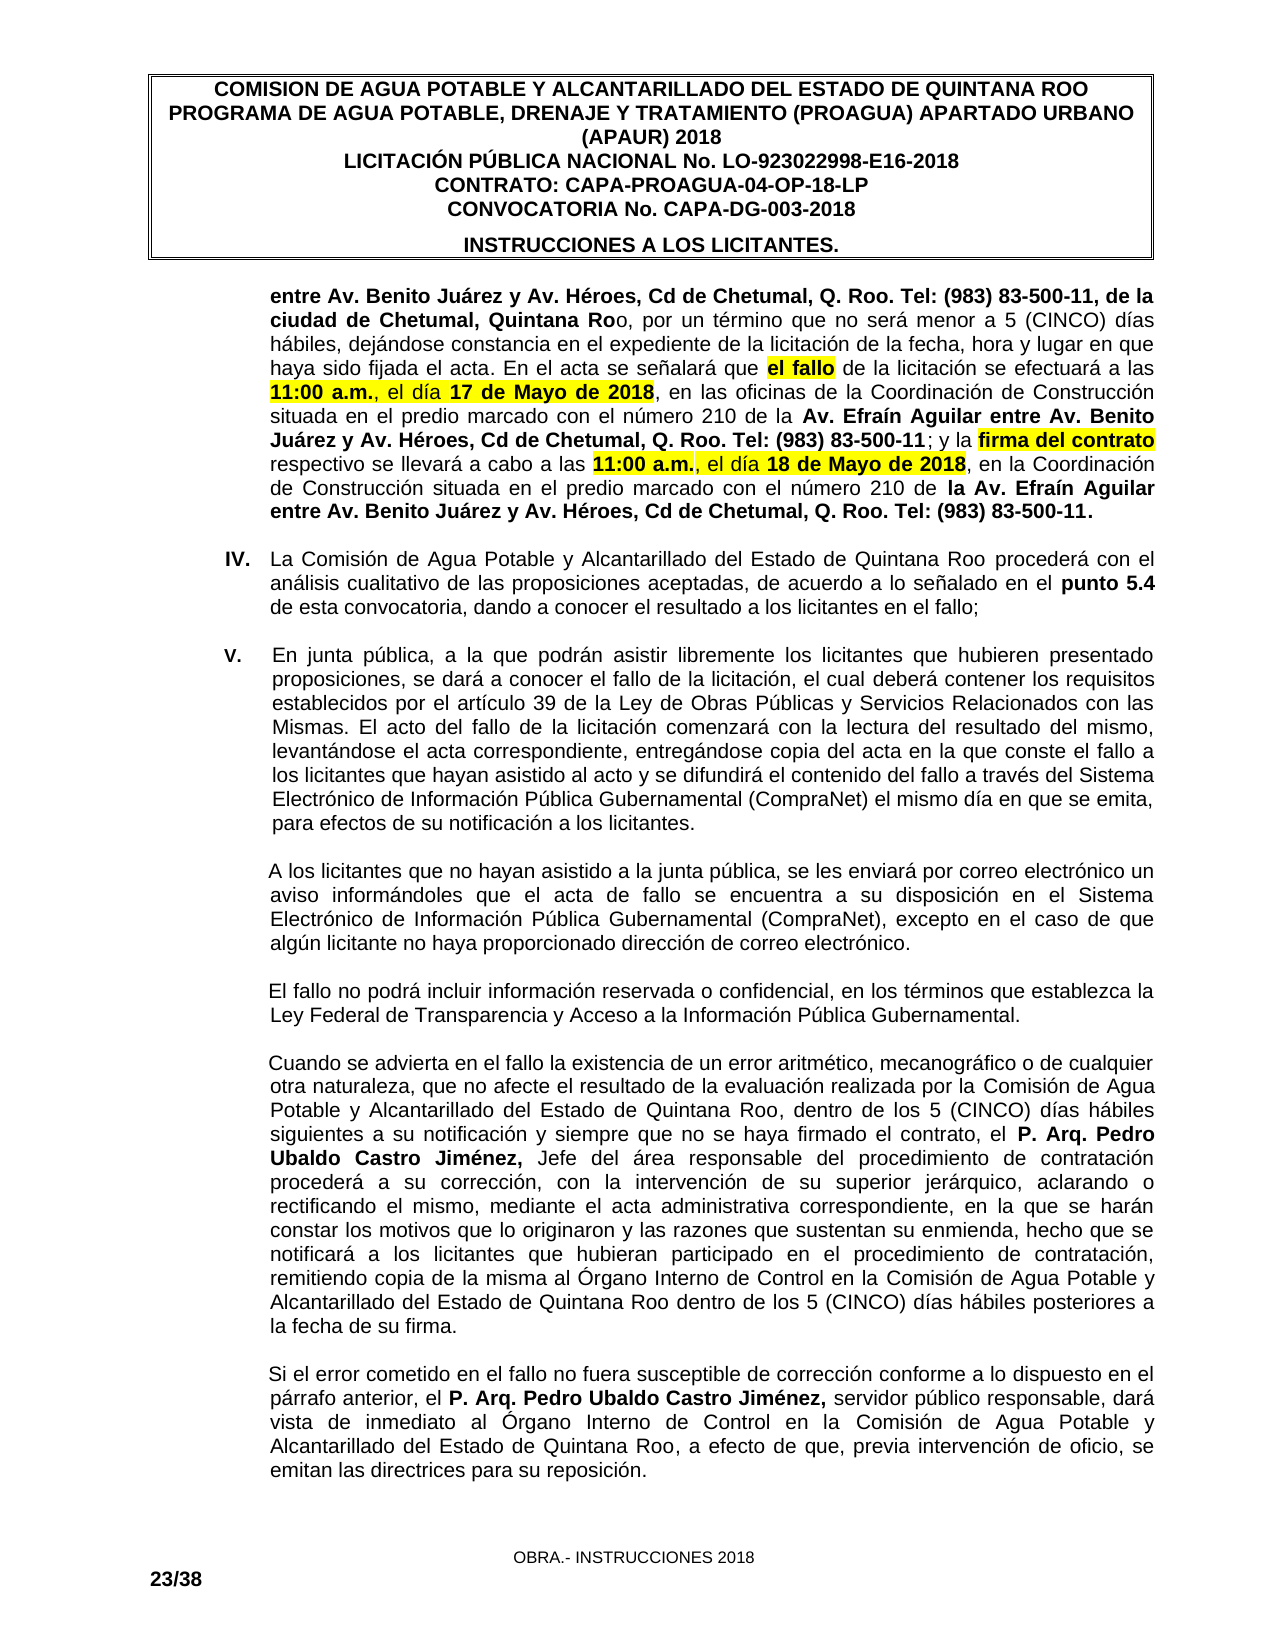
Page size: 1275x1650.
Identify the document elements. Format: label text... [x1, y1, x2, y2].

text V. En junta pública, a la que podrán asistir libremente los licitantes que hubieren presentado proposiciones, se dará a conocer el fallo de la licitación, el cual deberá contener los requisitos establecidos por el artículo 39 de la Ley de Obras Públicas y Servicios Relacionados con las Mismas. El acto del fallo de la licitación comenzará con la lectura del resultado del mismo, levantándose el acta correspondiente, entregándose copia del acta en la que conste el fallo a los licitantes que hayan asistido al acto y se difundirá el contenido del fallo a través del Sistema Electrónico de Información Pública Gubernamental (CompraNet) el mismo día en que se emita, para efectos de su notificación a los licitantes. [224, 643, 1155, 835]
text Cuando se advierta en el fallo la existencia de un error aritmético, mecanográfico o de cualquier otra naturaleza, que no afecte el resultado de la evaluación realizada por la Comisión de Agua Potable y Alcantarillado del Estado de Quintana Roo, dentro de los 5 (CINCO) días hábiles siguientes a su notificación y siempre que no se haya firmado el contrato, el P. Arq. Pedro Ubaldo Castro Jiménez, Jefe del área responsable del procedimiento de contratación procederá a su corrección, con la intervención de su superior jerárquico, aclarando o rectificando el mismo, mediante el acta administrativa correspondiente, en la que se harán constar los motivos que lo originaron y las razones que sustentan su enmienda, hecho que se notificará a los licitantes que hubieran participado en el procedimiento de contratación, remitiendo copia de la misma al Órgano Interno de Control en la Comisión de Agua Potable y Alcantarillado del Estado de Quintana Roo dentro de los 5 (CINCO) días hábiles posteriores a la fecha de su firma. [268, 1050, 1155, 1338]
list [225, 284, 1155, 523]
list La Comisión de Agua Potable y Alcantarillado del Estado de Quintana Roo procederá con el análisis cualitativo de las proposiciones aceptadas, de acuerdo a lo señalado en el punto 5.4 de esta convocatoria, dando a conocer el resultado a los licitantes en el fallo; [225, 547, 1155, 619]
text A los licitantes que no hayan asistido a la junta pública, se les enviará por correo electrónico un aviso informándoles que el acta de fallo se encuentra a su disposición en el Sistema Electrónico de Información Pública Gubernamental (CompraNet), excepto en el caso de que algún licitante no haya proporcionado dirección de correo electrónico. [268, 859, 1155, 954]
text El fallo no podrá incluir información reservada o confidencial, en los términos que establezca la Ley Federal de Transparencia y Acceso a la Información Pública Gubernamental. [268, 978, 1155, 1026]
text Si el error cometido en el fallo no fuera susceptible de corrección conforme a lo dispuesto en el párrafo anterior, el P. Arq. Pedro Ubaldo Castro Jiménez, servidor público responsable, dará vista de inmediato al Órgano Interno de Control en la Comisión de Agua Potable y Alcantarillado del Estado de Quintana Roo, a efecto de que, previa intervención de oficio, se emitan las directrices para su reposición. [268, 1362, 1155, 1482]
